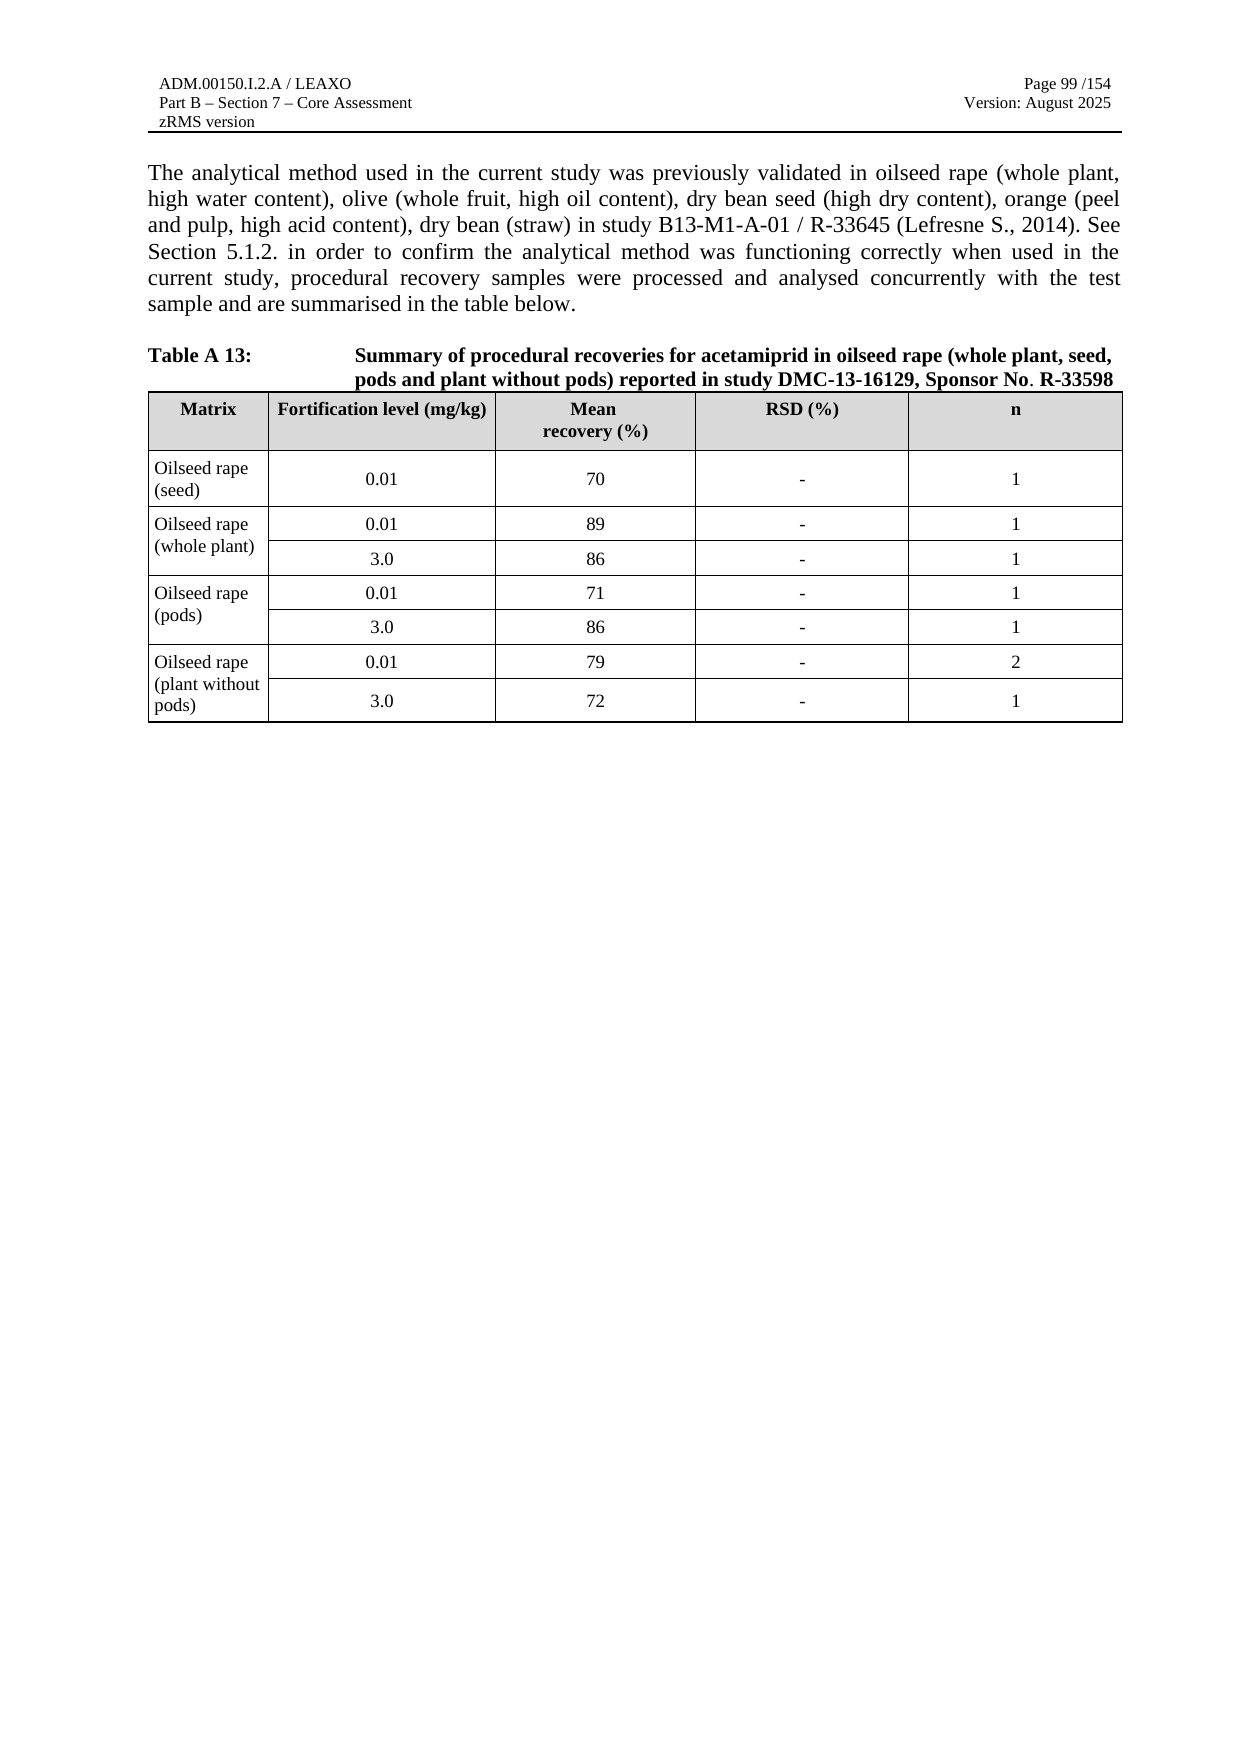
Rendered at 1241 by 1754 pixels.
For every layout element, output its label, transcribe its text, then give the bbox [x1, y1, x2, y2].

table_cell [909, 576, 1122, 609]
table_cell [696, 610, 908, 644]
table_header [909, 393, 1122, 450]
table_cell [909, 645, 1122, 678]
text Table A 13: Summary of procedural recoveries for acetamiprid in oilseed rape (whole plant, seed, pods and plant without pods) reported in study DMC-13-16129, Sponsor No. R-33598 [148, 343, 1122, 391]
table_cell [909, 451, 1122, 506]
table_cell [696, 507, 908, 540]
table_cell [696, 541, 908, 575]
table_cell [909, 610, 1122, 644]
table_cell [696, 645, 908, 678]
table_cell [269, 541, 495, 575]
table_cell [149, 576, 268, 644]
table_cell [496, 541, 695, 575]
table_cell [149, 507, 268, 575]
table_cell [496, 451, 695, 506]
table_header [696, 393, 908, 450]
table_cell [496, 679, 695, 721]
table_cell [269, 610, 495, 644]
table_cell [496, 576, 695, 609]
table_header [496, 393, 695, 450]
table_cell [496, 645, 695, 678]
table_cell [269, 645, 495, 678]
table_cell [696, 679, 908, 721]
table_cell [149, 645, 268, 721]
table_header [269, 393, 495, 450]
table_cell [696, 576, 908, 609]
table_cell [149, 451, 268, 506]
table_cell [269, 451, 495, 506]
text The analytical method used in the current study was previously validated in oilseed rape (whole plant, high water content), olive (whole fruit, high oil content), dry bean seed (high dry content), orange (peel and pulp, high acid content), dry bean (straw) in study B13-M1-A-01 / R-33645 (Lefresne S., 2014). See Section 5.1.2. in order to confirm the analytical method was functioning correctly when used in the current study, procedural recovery samples were processed and analysed concurrently with the test sample and are summarised in the table below. [148, 159, 1122, 317]
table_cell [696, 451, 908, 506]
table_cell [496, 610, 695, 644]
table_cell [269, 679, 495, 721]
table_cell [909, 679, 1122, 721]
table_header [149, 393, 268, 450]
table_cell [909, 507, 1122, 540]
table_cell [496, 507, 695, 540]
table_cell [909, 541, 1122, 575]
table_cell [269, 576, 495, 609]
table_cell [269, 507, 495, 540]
